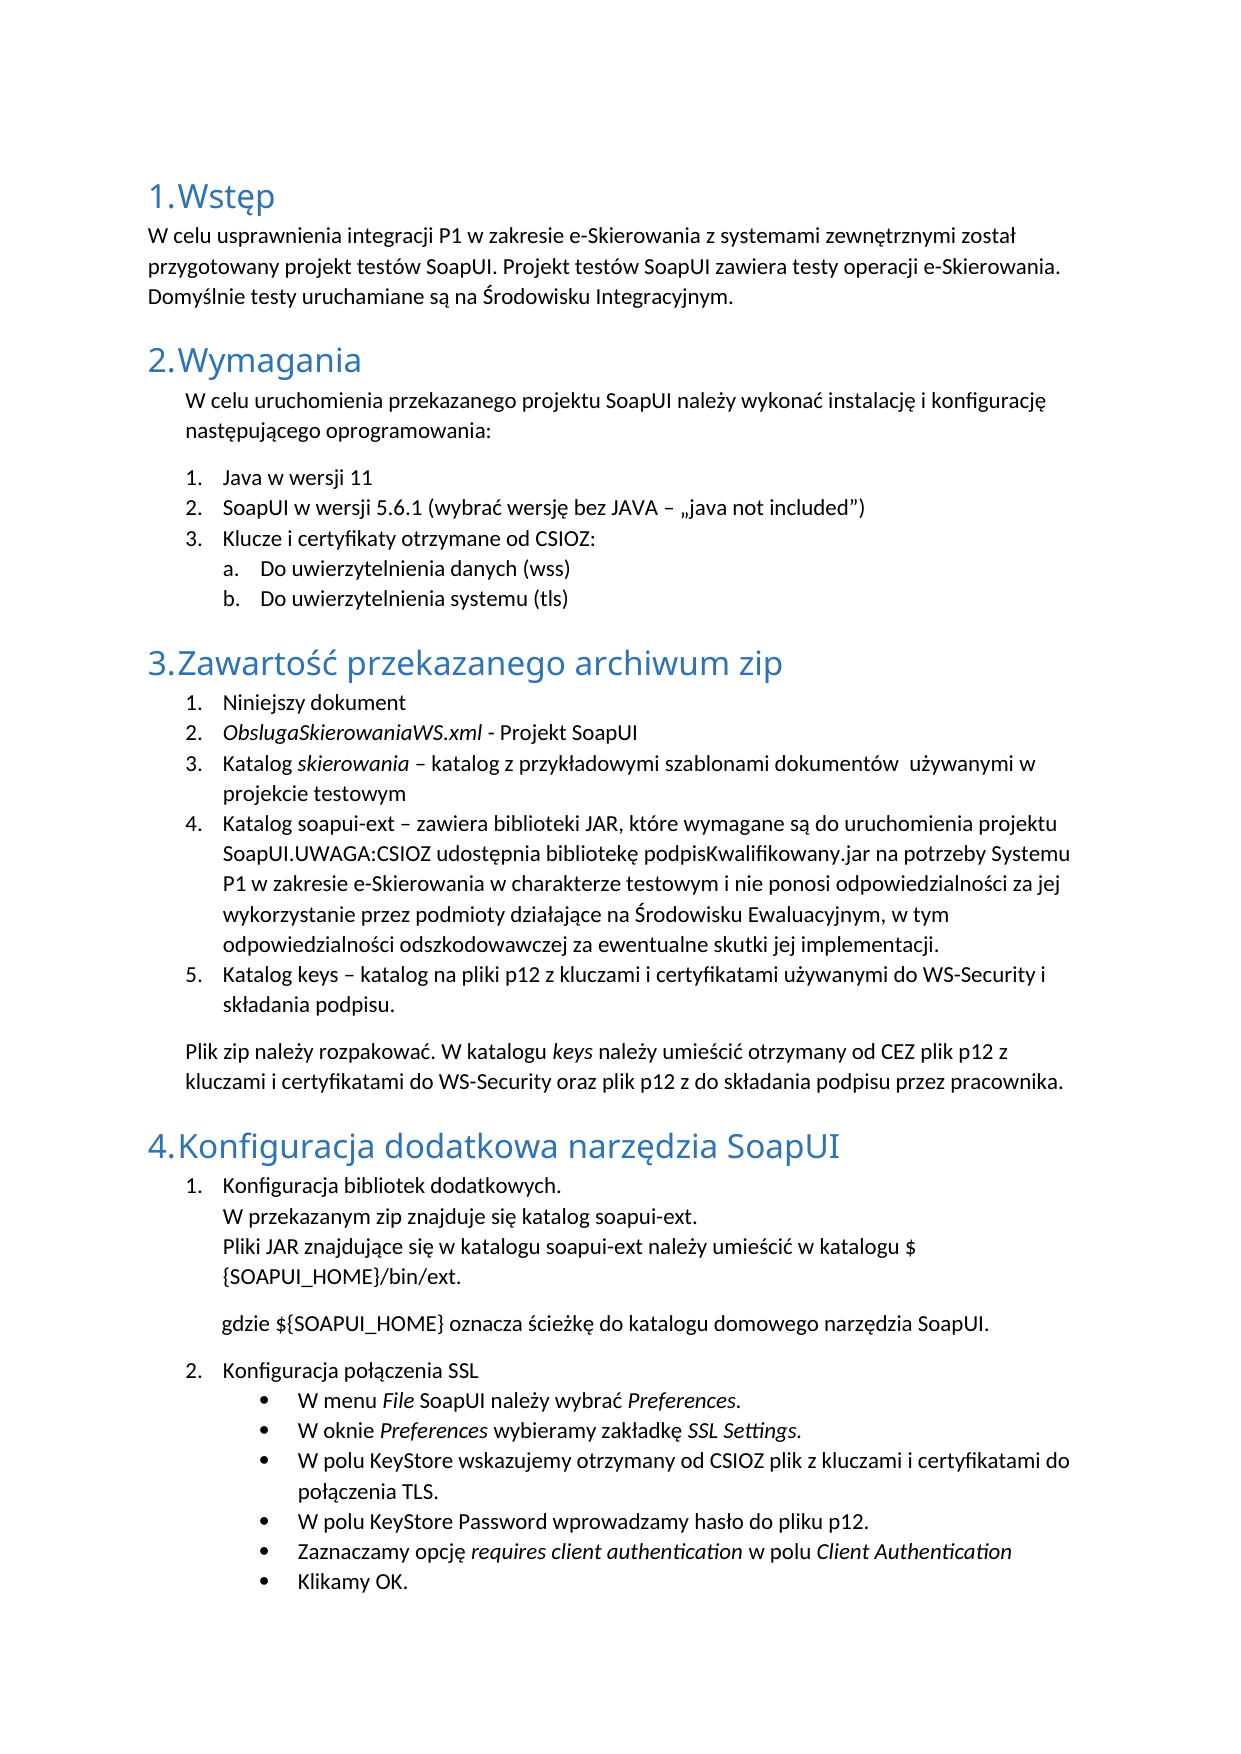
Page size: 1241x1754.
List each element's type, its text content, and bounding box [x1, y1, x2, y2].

list W przekazanym zip znajduje się katalog soapui-ext. [223, 1202, 1093, 1230]
list W polu KeyStore Password wprowadzamy hasło do pliku p12. [260, 1507, 1093, 1535]
list W polu KeyStore wskazujemy otrzymany od CSIOZ plik z kluczami i certyfikatami do połączenia TLS. [260, 1447, 1093, 1505]
list Niniejszy dokument [185, 688, 1093, 716]
text Plik zip należy rozpakować. W katalogu keys należy umieścić otrzymany od CEZ plik p12 z kluczami i certyfikatami do WS-Security oraz plik p12 z do składania podpisu przez pracownika. [185, 1037, 1093, 1095]
list Do uwierzytelnienia systemu (tls) [223, 584, 1093, 612]
list SoapUI w wersji 5.6.1 (wybrać wersję bez JAVA – „java not included”) [185, 493, 1093, 521]
subtitle Konfiguracja dodatkowa narzędzia SoapUI [148, 1123, 1093, 1168]
list Klucze i certyfikaty otrzymane od CSIOZ: [185, 524, 1093, 552]
text W celu uruchomienia przekazanego projektu SoapUI należy wykonać instalację i konfigurację następującego oprogramowania: [185, 386, 1093, 444]
subtitle Wstęp [148, 173, 1093, 218]
text W celu usprawnienia integracji P1 w zakresie e-Skierowania z systemami zewnętrznymi został przygotowany projekt testów SoapUI. Projekt testów SoapUI zawiera testy operacji e-Skierowania. Domyślnie testy uruchamiane są na Środowisku Integracyjnym. [148, 222, 1093, 310]
list Klikamy OK. [260, 1567, 1093, 1595]
list Konfiguracja połączenia SSL [185, 1356, 1093, 1384]
list Katalog keys – katalog na pliki p12 z kluczami i certyfikatami używanymi do WS-Security i składania podpisu. [185, 960, 1093, 1018]
list Java w wersji 11 [185, 463, 1093, 491]
list Konfiguracja bibliotek dodatkowych. [185, 1172, 1093, 1199]
list W menu File SoapUI należy wybrać Preferences. [260, 1386, 1093, 1414]
list Katalog skierowania – katalog z przykładowymi szablonami dokumentów używanymi w projekcie testowym [185, 749, 1093, 807]
subtitle Wymagania [148, 337, 1093, 383]
list ObslugaSkierowaniaWS.xml - Projekt SoapUI [185, 718, 1093, 746]
list Zaznaczamy opcję requires client authentication w polu Client Authentication [260, 1537, 1093, 1565]
list Do uwierzytelnienia danych (wss) [223, 554, 1093, 582]
list Pliki JAR znajdujące się w katalogu soapui-ext należy umieścić w katalogu ${SOAPUI_HOME}/bin/ext. [223, 1232, 1093, 1290]
subtitle Zawartość przekazanego archiwum zip [148, 639, 1093, 685]
list W oknie Preferences wybieramy zakładkę SSL Settings. [260, 1416, 1093, 1444]
text gdzie ${SOAPUI_HOME} oznacza ścieżkę do katalogu domowego narzędzia SoapUI. [185, 1309, 1093, 1337]
list Katalog soapui-ext – zawiera biblioteki JAR, które wymagane są do uruchomienia projektu SoapUI.UWAGA:CSIOZ udostępnia bibliotekę podpisKwalifikowany.jar na potrzeby Systemu P1 w zakresie e-Skierowania w charakterze testowym i nie ponosi odpowiedzialności za jej wykorzystanie przez podmioty działające na Środowisku Ewaluacyjnym, w tym odpowiedzialności odszkodowawczej za ewentualne skutki jej implementacji. [185, 809, 1093, 958]
